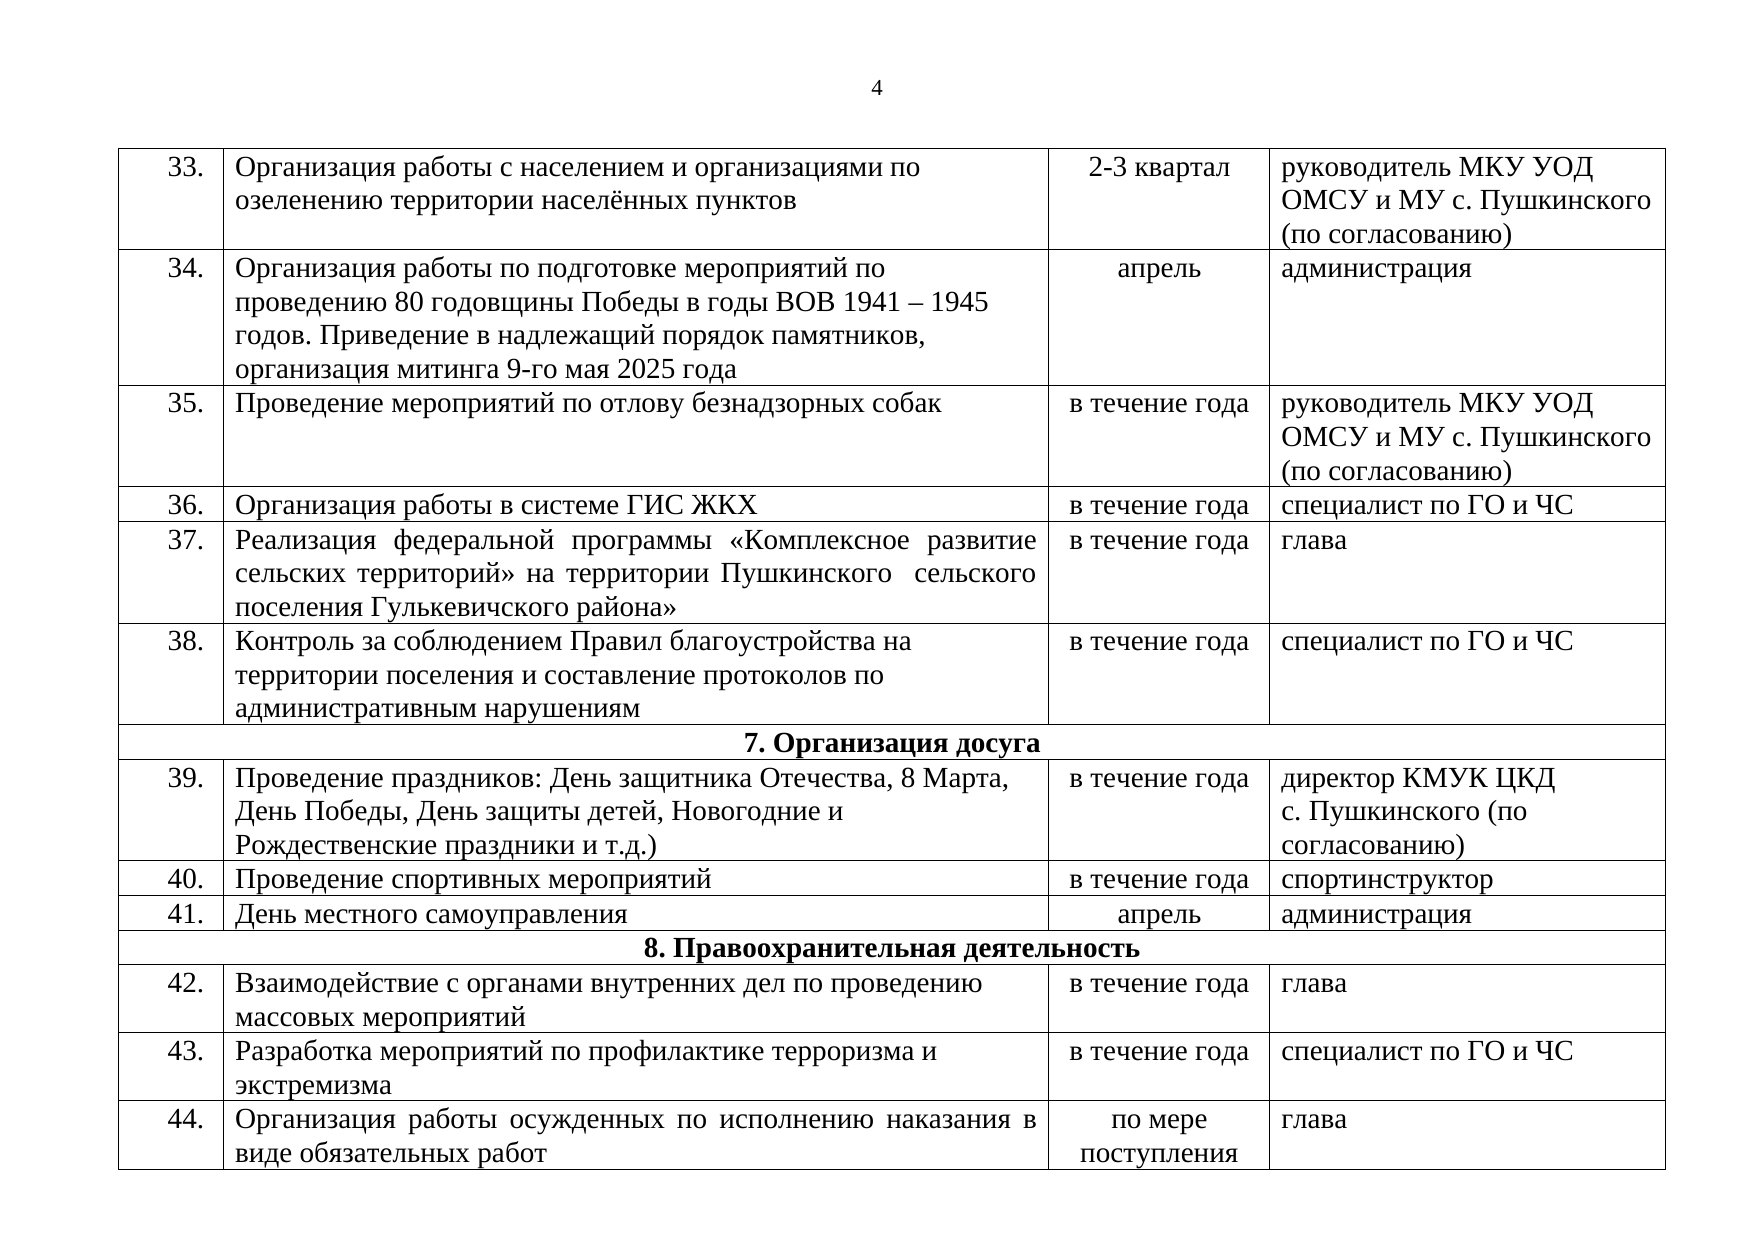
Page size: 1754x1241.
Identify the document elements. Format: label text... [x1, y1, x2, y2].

table_cell [119, 760, 223, 860]
table_cell Контроль за соблюдением Правил благоустройства на территории поселения и составление протоколов по административным нарушениям [224, 624, 1048, 724]
table_cell Разработка мероприятий по профилактике терроризма и экстремизма [224, 1033, 1048, 1100]
table_cell 7. Организация досуга [119, 725, 1665, 759]
table_cell глава [1270, 522, 1665, 622]
table_cell Проведение праздников: День защитника Отечества, 8 Марта, День Победы, День защиты детей, Новогодние и Рождественские праздники и т.д.) [224, 760, 1048, 860]
table_cell Проведение мероприятий по отлову безнадзорных собак [224, 386, 1048, 486]
table_cell в течение года [1049, 965, 1269, 1032]
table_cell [1270, 149, 1665, 249]
table_cell [119, 861, 223, 895]
table_cell в течение года [1049, 386, 1269, 486]
table_cell Организация работы по подготовке мероприятий по проведению 80 годовщины Победы в годы ВОВ 1941 – 1945 годов. Приведение в надлежащий порядок памятников, организация митинга 9-го мая 2025 года [224, 250, 1048, 384]
table_cell в течение года [1049, 487, 1269, 521]
table_cell [119, 149, 223, 249]
table_cell глава [1270, 965, 1665, 1032]
table_cell в течение года [1049, 760, 1269, 860]
table_cell глава [1270, 1101, 1665, 1168]
table_cell Взаимодействие с органами внутренних дел по проведению массовых мероприятий [224, 965, 1048, 1032]
table_cell День местного самоуправления [224, 896, 1048, 929]
table_cell [119, 1101, 223, 1168]
table_cell в течение года [1049, 624, 1269, 724]
table_cell Организация работы в системе ГИС ЖКХ [224, 487, 1048, 521]
table_cell [119, 250, 223, 384]
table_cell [224, 1101, 1048, 1168]
table_cell Реализация федеральной программы «Комплексное развитие сельских территорий» на территории Пушкинского сельского поселения Гулькевичского района» [224, 522, 1048, 622]
table_cell [119, 487, 223, 521]
table_cell в течение года [1049, 861, 1269, 895]
table_cell спортинструктор [1270, 861, 1665, 895]
table_cell администрация [1270, 250, 1665, 384]
table_cell Проведение спортивных мероприятий [224, 861, 1048, 895]
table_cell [1049, 1101, 1269, 1168]
table_cell 2-3 квартал [1049, 149, 1269, 249]
table_cell [119, 522, 223, 622]
table_cell специалист по ГО и ЧС [1270, 1033, 1665, 1100]
table_cell специалист по ГО и ЧС [1270, 487, 1665, 521]
table_cell администрация [1270, 896, 1665, 929]
table_cell [119, 896, 223, 929]
table_cell апрель [1049, 896, 1269, 929]
table_cell Организация работы с населением и организациями по озеленению территории населённых пунктов [224, 149, 1048, 249]
table_cell 8. Правоохранительная деятельность [119, 931, 1665, 964]
table_cell руководитель МКУ УОД ОМСУ и МУ с. Пушкинского (по согласованию) [1270, 386, 1665, 486]
table_cell директор КМУК ЦКД с. Пушкинского (по согласованию) [1270, 760, 1665, 860]
table_cell апрель [1049, 250, 1269, 384]
table_cell в течение года [1049, 1033, 1269, 1100]
table_cell [119, 1033, 223, 1100]
table_cell [119, 965, 223, 1032]
table_cell [119, 624, 223, 724]
table_cell [119, 386, 223, 486]
table_cell специалист по ГО и ЧС [1270, 624, 1665, 724]
table_cell в течение года [1049, 522, 1269, 622]
